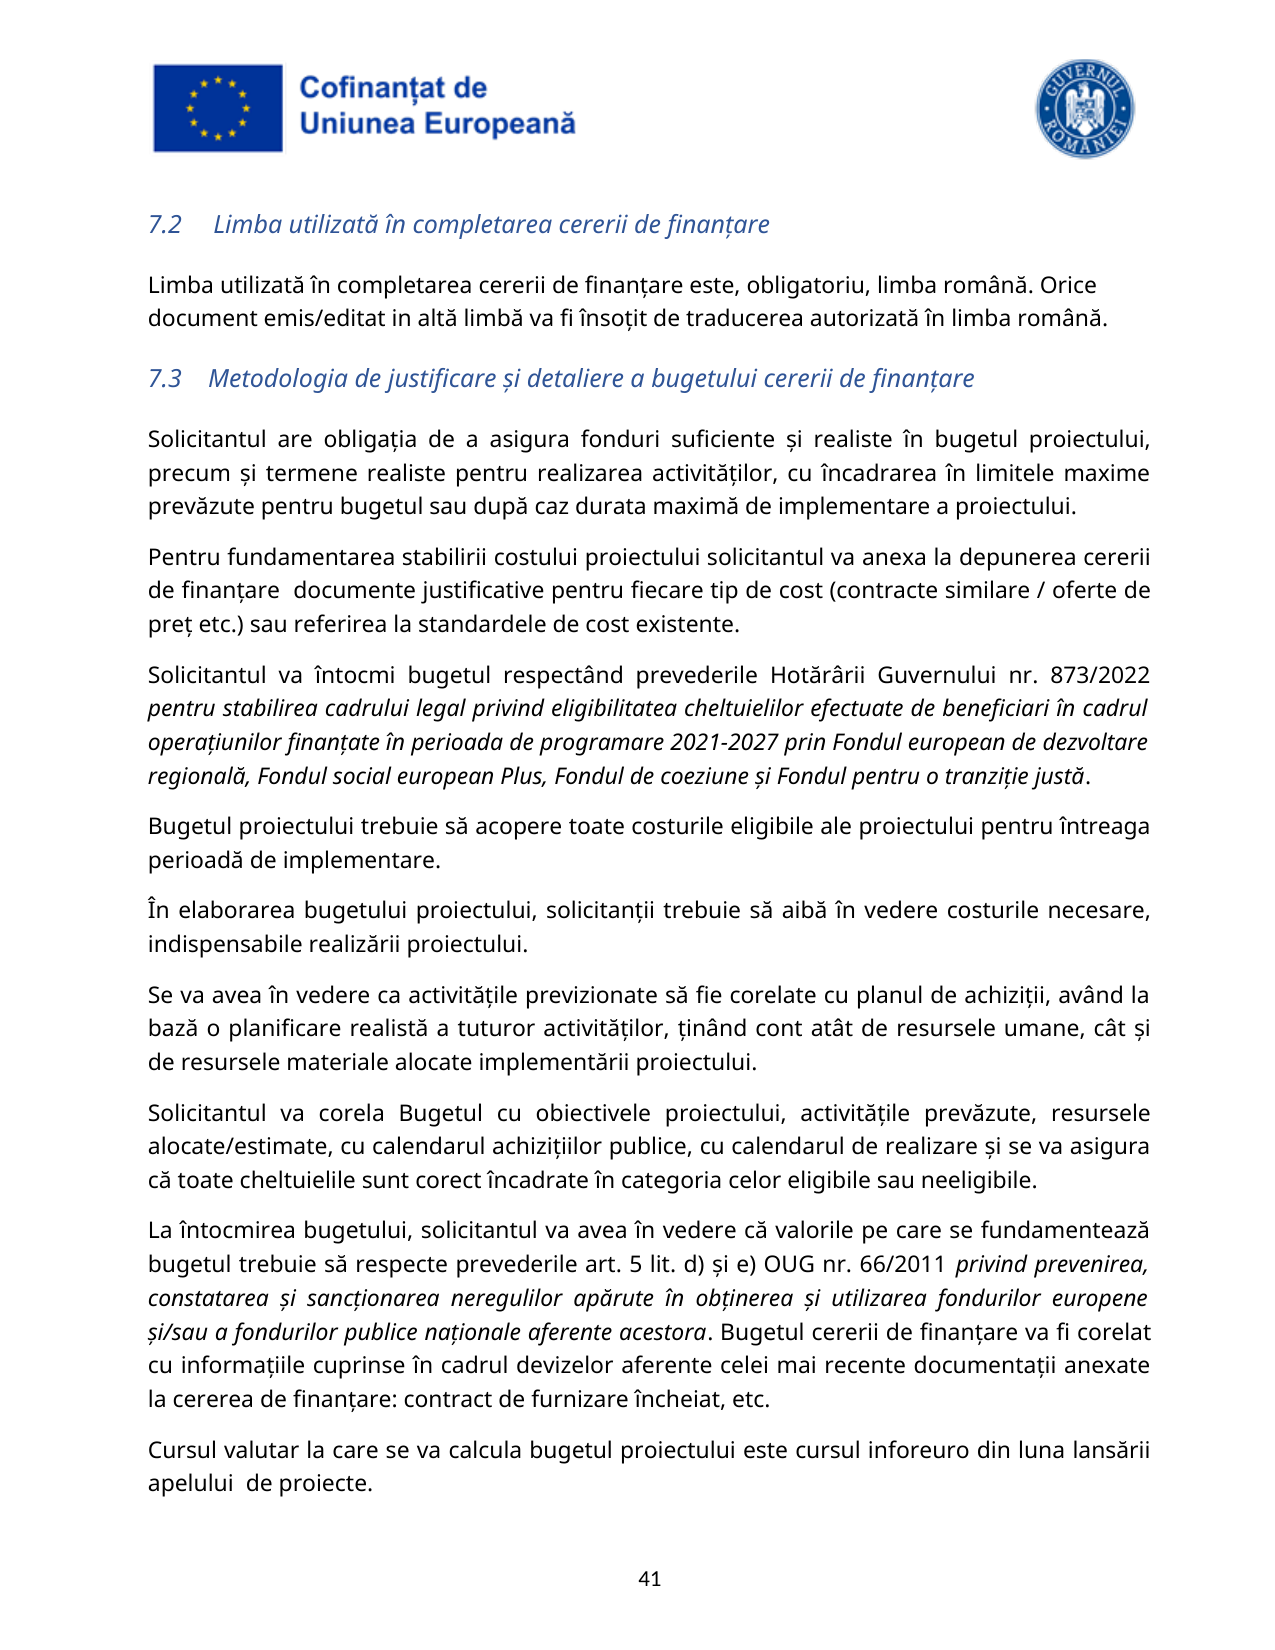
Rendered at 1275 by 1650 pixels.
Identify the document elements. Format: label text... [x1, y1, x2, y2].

text Limba utilizată în completarea cererii de finanțare este, obligatoriu, limba română. Orice document emis/editat in altă limbă va fi însoțit de traducerea autorizată în limba română. [148, 268, 1152, 333]
text Solicitantul are obligația de a asigura fonduri suficiente și realiste în bugetul proiectului, precum și termene realiste pentru realizarea activităților, cu încadrarea în limitele maxime prevăzute pentru bugetul sau după caz durata maximă de implementare a proiectului. [148, 423, 1152, 522]
text Bugetul proiectului trebuie să acopere toate costurile eligibile ale proiectului pentru întreaga perioadă de implementare. [148, 810, 1152, 875]
text Solicitantul va întocmi bugetul respectând prevederile Hotărârii Guvernului nr. 873/2022 pentru stabilirea cadrului legal privind eligibilitatea cheltuielilor efectuate de beneficiari în cadrul operațiunilor finanțate în perioada de programare 2021-2027 prin Fondul european de dezvoltare regională, Fondul social european Plus, Fondul de coeziune și Fondul pentru o tranziție justă. [148, 659, 1152, 791]
text Cursul valutar la care se va calcula bugetul proiectului este cursul inforeuro din luna lansării apelului de proiecte. [148, 1434, 1152, 1499]
text Solicitantul va corela Bugetul cu obiectivele proiectului, activitățile prevăzute, resursele alocate/estimate, cu calendarul achizițiilor publice, cu calendarul de realizare și se va asigura că toate cheltuielile sunt corect încadrate în categoria celor eligibile sau neeligibile. [148, 1097, 1152, 1195]
subtitle Metodologia de justificare și detaliere a bugetului cererii de finanțare [148, 361, 1152, 395]
picture [147, 59, 1137, 161]
text Pentru fundamentarea stabilirii costului proiectului solicitantul va anexa la depunerea cererii de finanțare documente justificative pentru fiecare tip de cost (contracte similare / oferte de preţ etc.) sau referirea la standardele de cost existente. [148, 541, 1152, 639]
text În elaborarea bugetului proiectului, solicitanții trebuie să aibă în vedere costurile necesare, indispensabile realizării proiectului. [148, 894, 1152, 959]
text La întocmirea bugetului, solicitantul va avea în vedere că valorile pe care se fundamentează bugetul trebuie să respecte prevederile art. 5 lit. d) și e) OUG nr. 66/2011 privind prevenirea, constatarea și sancționarea neregulilor apărute în obținerea și utilizarea fondurilor europene și/sau a fondurilor publice naționale aferente acestora. Bugetul cererii de finanțare va fi corelat cu informațiile cuprinse în cadrul devizelor aferente celei mai recente documentații anexate la cererea de finanțare: contract de furnizare încheiat, etc. [148, 1214, 1152, 1414]
subtitle Limba utilizată în completarea cererii de finanțare [148, 207, 1152, 241]
text Se va avea în vedere ca activitățile previzionate să fie corelate cu planul de achiziții, având la bază o planificare realistă a tuturor activităților, ținând cont atât de resursele umane, cât și de resursele materiale alocate implementării proiectului. [148, 979, 1152, 1077]
